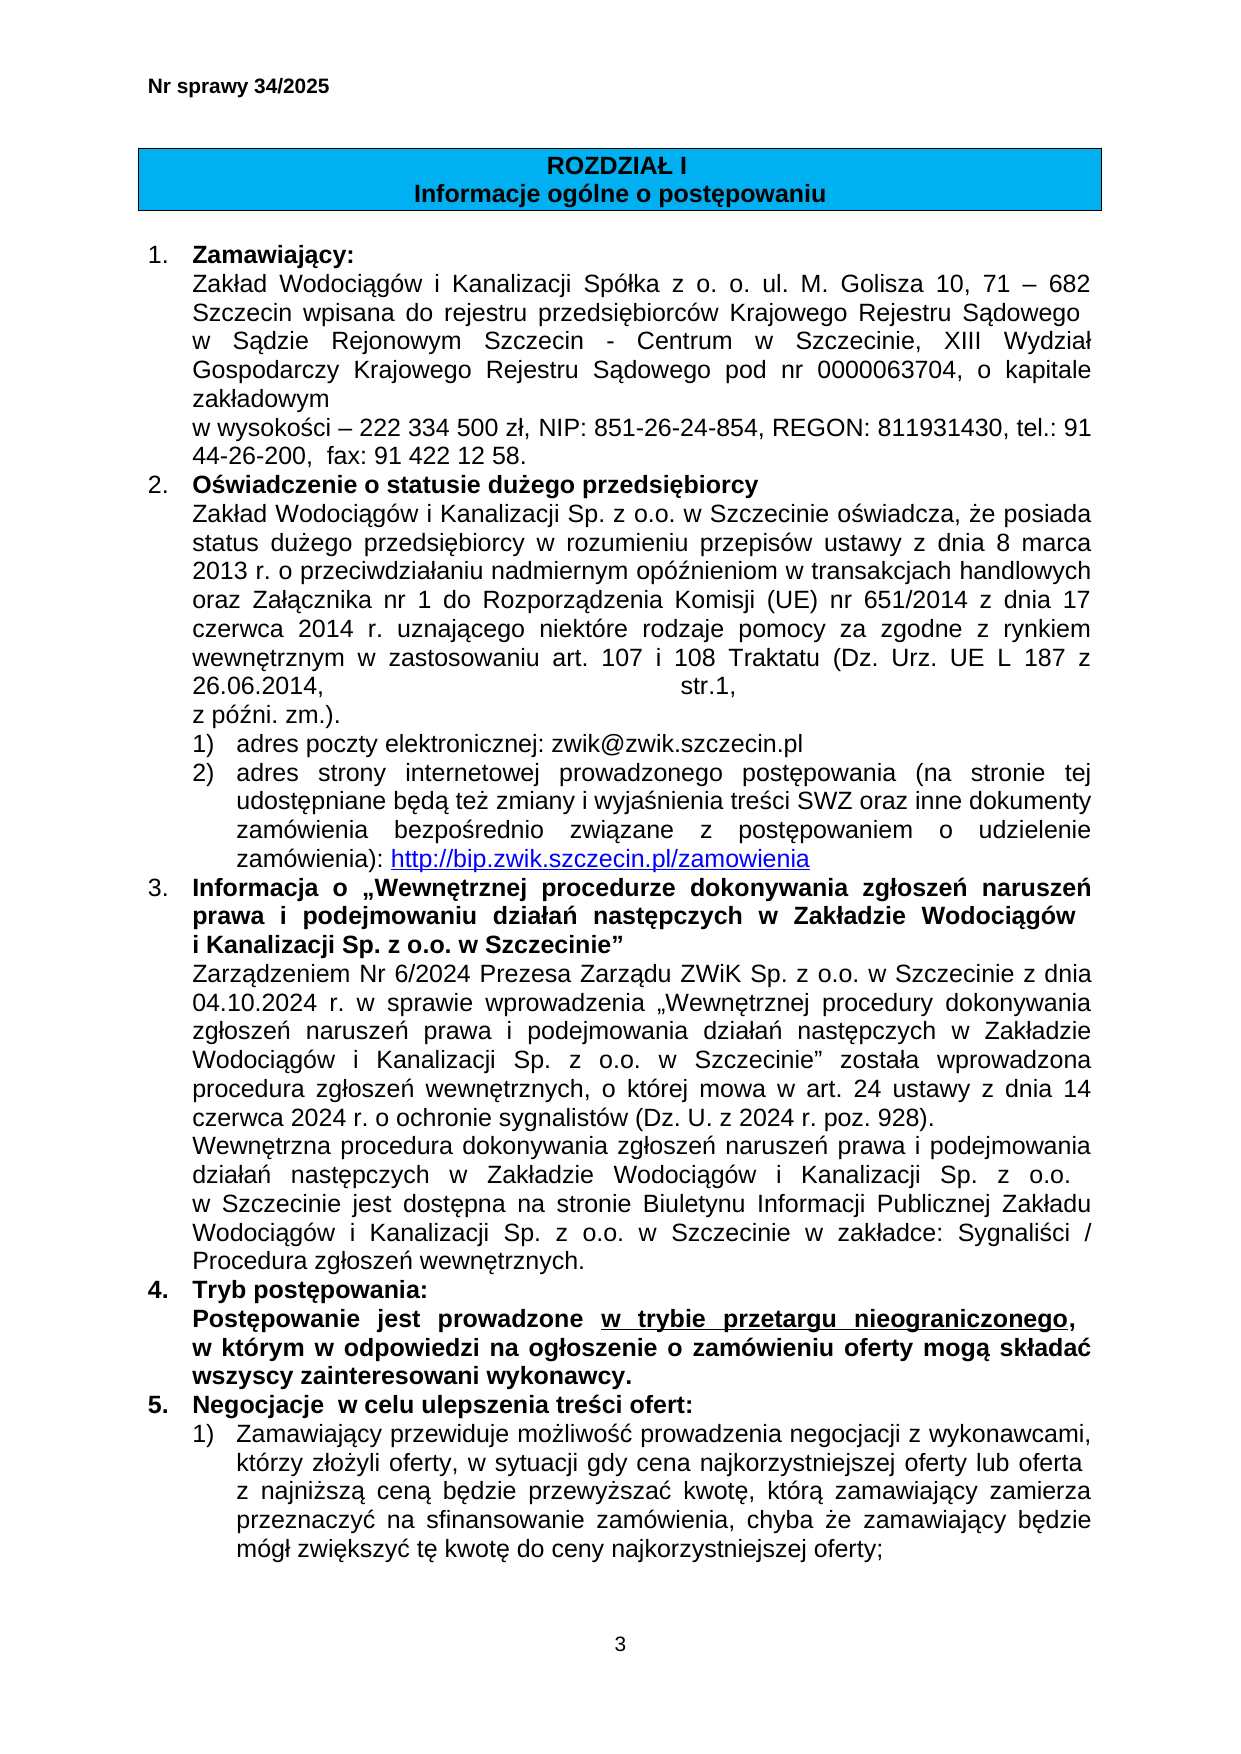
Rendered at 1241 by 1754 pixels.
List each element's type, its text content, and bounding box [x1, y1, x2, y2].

list Postępowanie jest prowadzone w trybie przetargu nieograniczonego, w którym w odpowiedzi na ogłoszenie o zamówieniu oferty mogą składać wszyscy zainteresowani wykonawcy. [192, 1304, 1093, 1390]
list Tryb postępowania: [148, 1275, 1093, 1304]
list Oświadczenie o statusie dużego przedsiębiorcy [148, 470, 1093, 499]
list Zakład Wodociągów i Kanalizacji Sp. z o.o. w Szczecinie oświadcza, że posiada status dużego przedsiębiorcy w rozumieniu przepisów ustawy z dnia 8 marca 2013 r. o przeciwdziałaniu nadmiernym opóźnieniom w transakcjach handlowych oraz Załącznika nr 1 do Rozporządzenia Komisji (UE) nr 651/2014 z dnia 17 czerwca 2014 r. uznającego niektóre rodzaje pomocy za zgodne z rynkiem wewnętrznym w zastosowaniu art. 107 i 108 Traktatu (Dz. Urz. UE L 187 z 26.06.2014, str.1, z późni. zm.). [192, 499, 1093, 729]
list adres strony internetowej prowadzonego postępowania (na stronie tej udostępniane będą też zmiany i wyjaśnienia treści SWZ oraz inne dokumenty zamówienia bezpośrednio związane z postępowaniem o udzielenie zamówienia): http://bip.zwik.szczecin.pl/zamowienia [192, 758, 1093, 873]
text Wewnętrzna procedura dokonywania zgłoszeń naruszeń prawa i podejmowania działań następczych w Zakładzie Wodociągów i Kanalizacji Sp. z o.o. w Szczecinie jest dostępna na stronie Biuletynu Informacji Publicznej Zakładu Wodociągów i Kanalizacji Sp. z o.o. w Szczecinie w zakładce: Sygnaliści / Procedura zgłoszeń wewnętrznych. [192, 1131, 1093, 1275]
list Zamawiający przewiduje możliwość prowadzenia negocjacji z wykonawcami, którzy złożyli oferty, w sytuacji gdy cena najkorzystniejszej oferty lub oferta z najniższą ceną będzie przewyższać kwotę, którą zamawiający zamierza przeznaczyć na sfinansowanie zamówienia, chyba że zamawiający będzie mógł zwiększyć tę kwotę do ceny najkorzystniejszej oferty; [192, 1419, 1093, 1563]
list Zakład Wodociągów i Kanalizacji Spółka z o. o. ul. M. Golisza 10, 71 – 682 Szczecin wpisana do rejestru przedsiębiorców Krajowego Rejestru Sądowego w Sądzie Rejonowym Szczecin - Centrum w Szczecinie, XIII Wydział Gospodarczy Krajowego Rejestru Sądowego pod nr 0000063704, o kapitale zakładowym w wysokości – 222 334 500 zł, NIP: 851-26-24-854, REGON: 811931430, tel.: 91 44-26-200, fax: 91 422 12 58. [192, 269, 1093, 470]
list Negocjacje w celu ulepszenia treści ofert: [148, 1390, 1093, 1419]
list Informacja o „Wewnętrznej procedurze dokonywania zgłoszeń naruszeń prawa i podejmowaniu działań następczych w Zakładzie Wodociągów i Kanalizacji Sp. z o.o. w Szczecinie” [148, 873, 1093, 959]
subtitle ROZDZIAŁ I Informacje ogólne o postępowaniu [139, 149, 1101, 210]
text Zarządzeniem Nr 6/2024 Prezesa Zarządu ZWiK Sp. z o.o. w Szczecinie z dnia 04.10.2024 r. w sprawie wprowadzenia „Wewnętrznej procedury dokonywania zgłoszeń naruszeń prawa i podejmowania działań następczych w Zakładzie Wodociągów i Kanalizacji Sp. z o.o. w Szczecinie” została wprowadzona procedura zgłoszeń wewnętrznych, o której mowa w art. 24 ustawy z dnia 14 czerwca 2024 r. o ochronie sygnalistów (Dz. U. z 2024 r. poz. 928). [192, 959, 1093, 1131]
list adres poczty elektronicznej: zwik@zwik.szczecin.pl [192, 729, 1093, 758]
list Zamawiający: [148, 240, 1093, 269]
